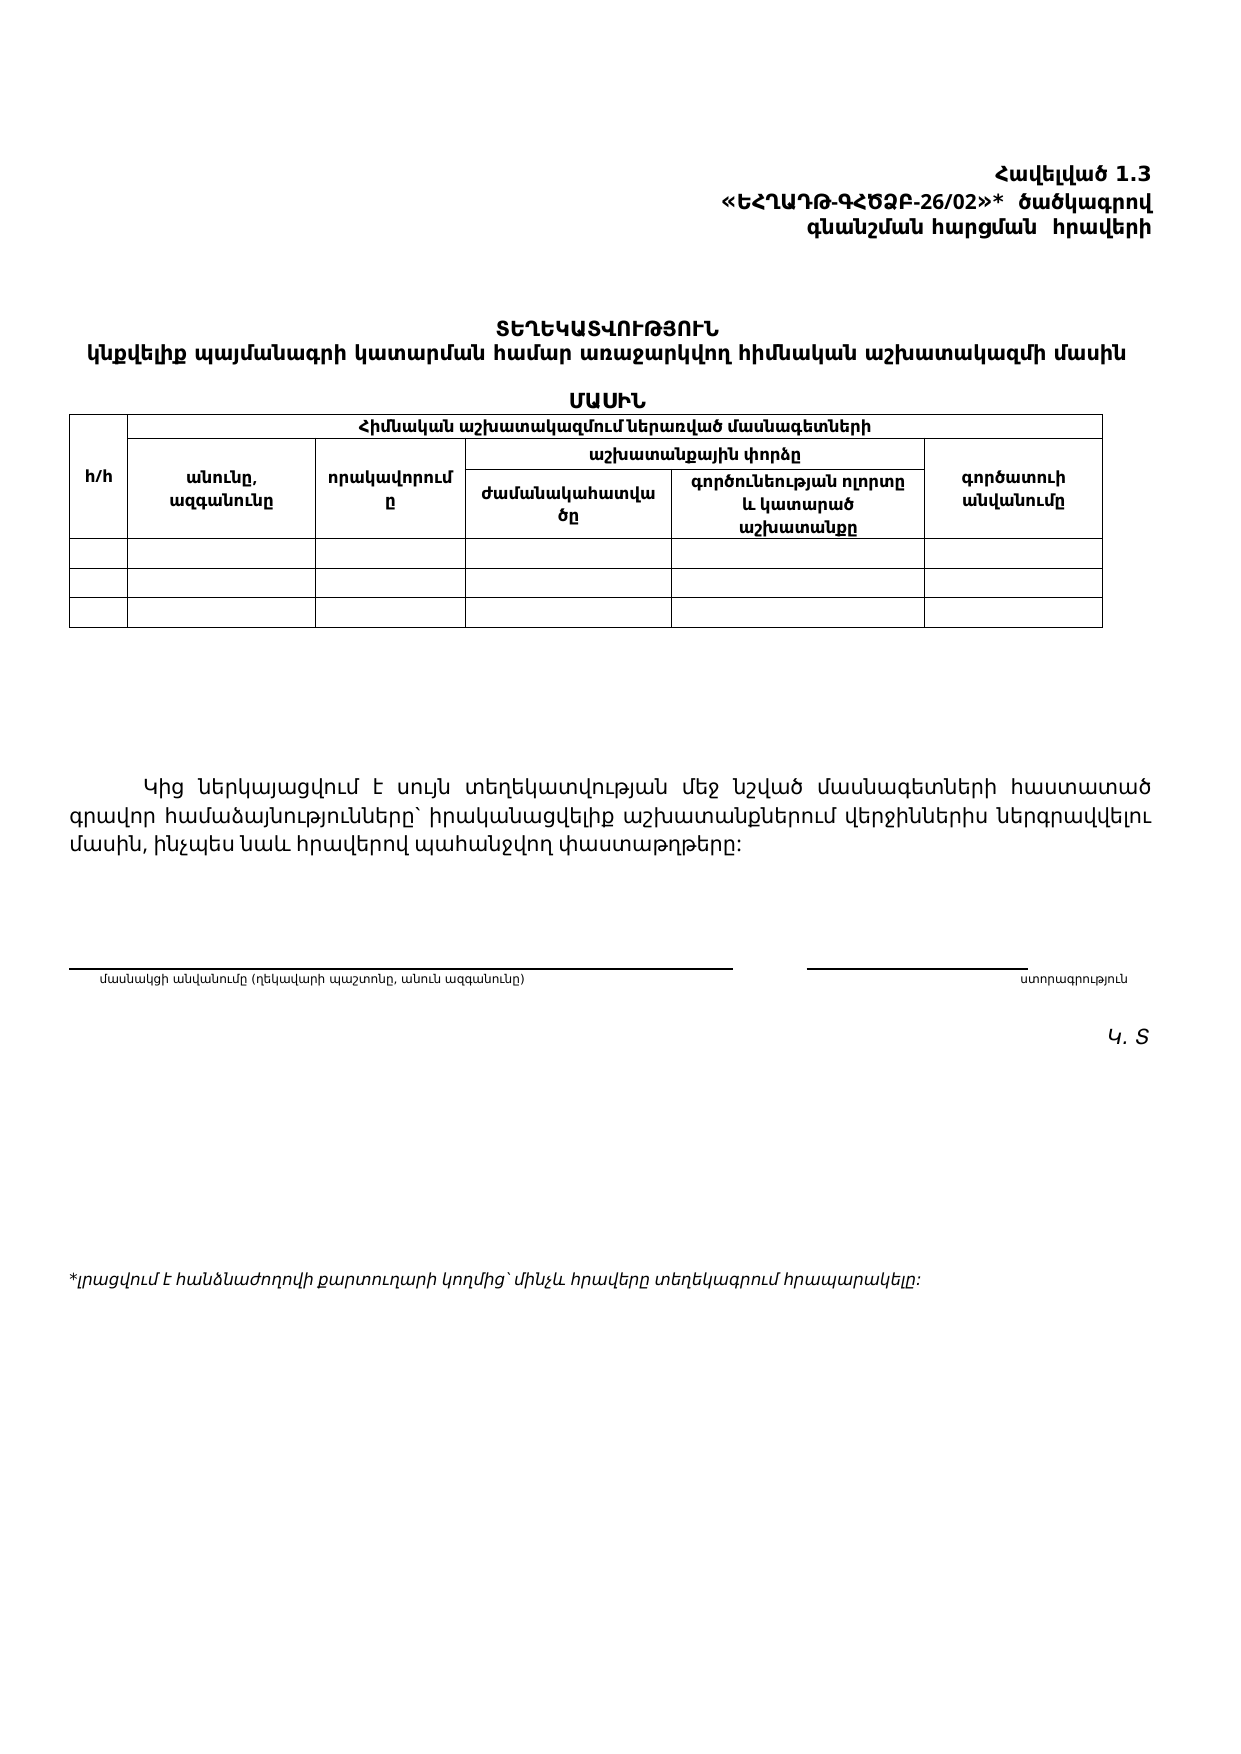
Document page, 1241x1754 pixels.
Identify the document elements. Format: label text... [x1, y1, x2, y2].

table_cell [128, 598, 315, 627]
table_cell [128, 569, 315, 597]
table_cell անունը, ազգանունը [128, 439, 315, 538]
subtitle Կ. Տ [69, 1025, 1152, 1049]
table_cell [672, 569, 924, 597]
table_cell [925, 569, 1102, 597]
table_cell գործունեության ոլորտը և կատարած աշխատանքը [672, 470, 924, 538]
text մասնակցի անվանումը (ղեկավարի պաշտոնը, անուն ազգանունը) ստորագրություն [69, 972, 1152, 996]
table_cell [925, 539, 1102, 568]
text ՄԱՍԻՆ [62, 389, 1152, 414]
table_cell [466, 539, 671, 568]
text ՏԵՂԵԿԱՏՎՈՒԹՅՈՒՆ [62, 317, 1152, 341]
table_cell [316, 539, 465, 568]
table_cell [672, 598, 924, 627]
table_cell որակավորումը [316, 439, 465, 538]
table_cell ժամանակահատվածը [466, 470, 671, 538]
table_header Հիմնական աշխատակազմում ներառված մասնագետների [128, 415, 1102, 438]
table_cell [466, 569, 671, 597]
table_cell [70, 539, 127, 568]
subtitle Հավելված 1.3 [69, 162, 1152, 186]
text կնքվելիք պայմանագրի կատարման համար առաջարկվող հիմնական աշխատակազմի մասին [62, 341, 1152, 365]
table_cell [316, 569, 465, 597]
table_cell գործատուի անվանումը [925, 439, 1102, 538]
table_cell [925, 598, 1102, 627]
table_header հ/հ [70, 415, 127, 538]
text Կից ներկայացվում է սույն տեղեկատվության մեջ նշված մասնագետների հաստատած գրավոր համաձայնությունները` իրականացվելիք աշխատանքներում վերջիններիս ներգրավվելու մասին, ինչպես նաև հրավերով պահանջվող փաստաթղթերը: [69, 772, 1152, 858]
text *լրացվում է հանձնաժողովի քարտուղարի կողմից` մինչև հրավերը տեղեկագրում հրապարակելը: [69, 1268, 1152, 1290]
table_cell [128, 539, 315, 568]
table_cell աշխատանքային փորձը [466, 439, 924, 469]
table_cell [466, 598, 671, 627]
table_cell [316, 598, 465, 627]
text գնանշման հարցման հրավերի [69, 215, 1152, 239]
table_cell [70, 598, 127, 627]
table_cell [70, 569, 127, 597]
text «ԵՀՂԱԴԹ-ԳՀԾՁԲ-26/02»* ծածկագրով [69, 186, 1152, 215]
table_cell [672, 539, 924, 568]
